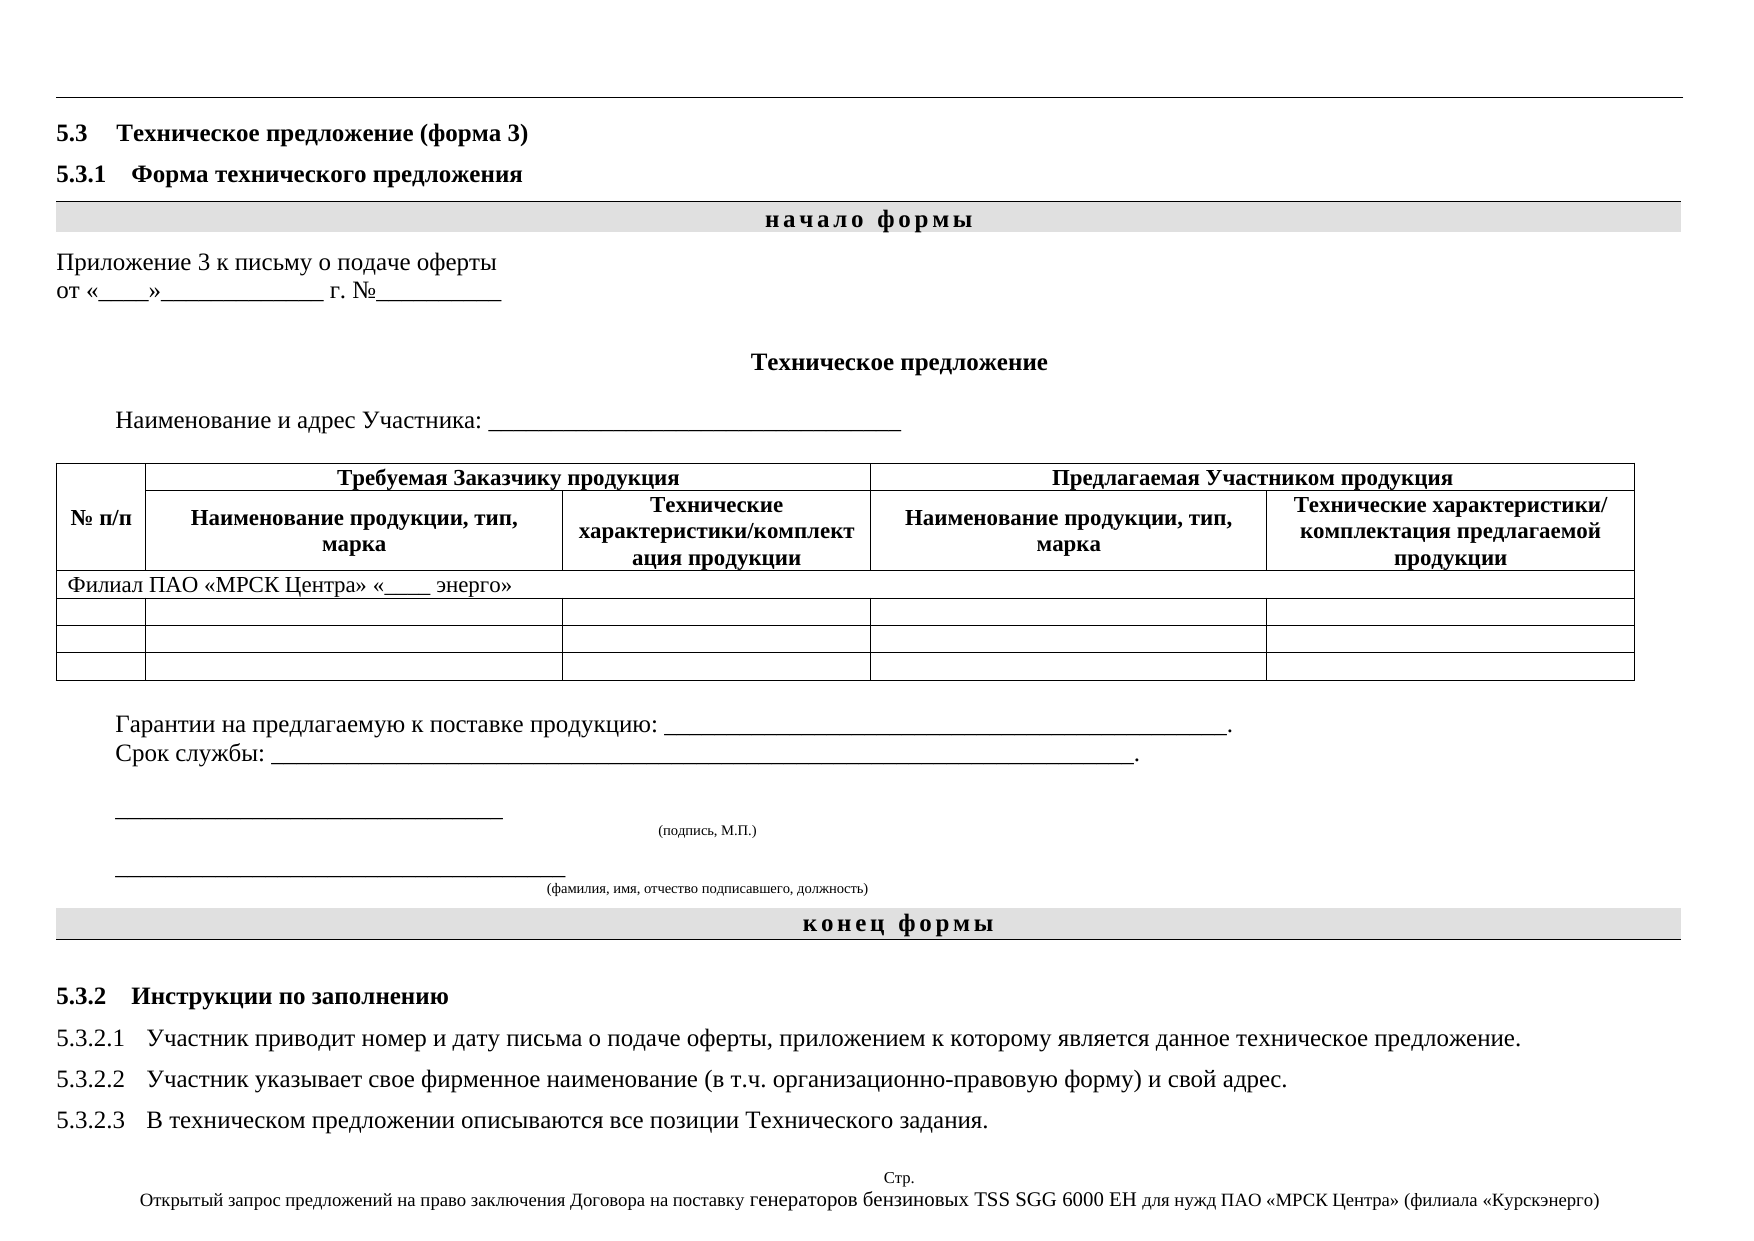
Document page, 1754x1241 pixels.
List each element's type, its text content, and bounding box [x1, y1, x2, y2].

table_header Предлагаемая Участником продукция [871, 464, 1634, 490]
subtitle Инструкции по заполнению [56, 981, 1683, 1010]
subtitle Форма технического предложения [56, 159, 1683, 188]
subtitle Техническое предложение (форма 3) [56, 118, 1683, 147]
table_cell [146, 653, 562, 679]
list Участник приводит номер и дату письма о подаче оферты, приложением к которому является данное техническое предложение. [56, 1023, 1683, 1051]
text Приложение 3 к письму о подаче оферты от «____»_____________ г. №__________ [56, 247, 1683, 304]
table_cell Филиал ПАО «МРСК Центра» «____ энерго» [57, 571, 1634, 597]
table_cell [871, 626, 1266, 652]
table_cell [146, 599, 562, 625]
table_cell [871, 599, 1266, 625]
text _______________________________ [56, 793, 1683, 822]
text Гарантии на предлагаемую к поставке продукцию: _____________________________________________. [56, 709, 1683, 738]
table_cell [57, 599, 145, 625]
table_cell [563, 599, 870, 625]
text Техническое предложение [56, 347, 1683, 376]
text (фамилия, имя, отчество подписавшего, должность) [56, 879, 1299, 908]
table_header Требуемая Заказчику продукция [146, 464, 870, 490]
text (подпись, М.П.) [56, 822, 1299, 851]
table_cell [563, 626, 870, 652]
text Срок службы: _____________________________________________________________________. [56, 738, 1683, 767]
table_cell Наименование продукции, тип, марка [871, 491, 1266, 570]
table_header № п/п [57, 464, 145, 570]
text ____________________________________ [56, 851, 1683, 879]
table_cell [1267, 599, 1634, 625]
text начало формы [56, 202, 1681, 232]
table_cell [1267, 626, 1634, 652]
table_cell Технические характеристики/ комплектация предлагаемой продукции [1267, 491, 1634, 570]
table_cell Наименование продукции, тип, марка [146, 491, 562, 570]
table_cell [57, 653, 145, 679]
list В техническом предложении описываются все позиции Технического задания. [56, 1105, 1683, 1134]
text Наименование и адрес Участника: _________________________________ [56, 405, 1683, 434]
text конец формы [56, 908, 1681, 939]
list Участник указывает свое фирменное наименование (в т.ч. организационно-правовую форму) и свой адрес. [56, 1064, 1683, 1093]
table_cell [146, 626, 562, 652]
table_cell [1267, 653, 1634, 679]
table_cell Технические характеристики/комплектация продукции [563, 491, 870, 570]
table_cell [57, 626, 145, 652]
table_cell [871, 653, 1266, 679]
table_cell [563, 653, 870, 679]
